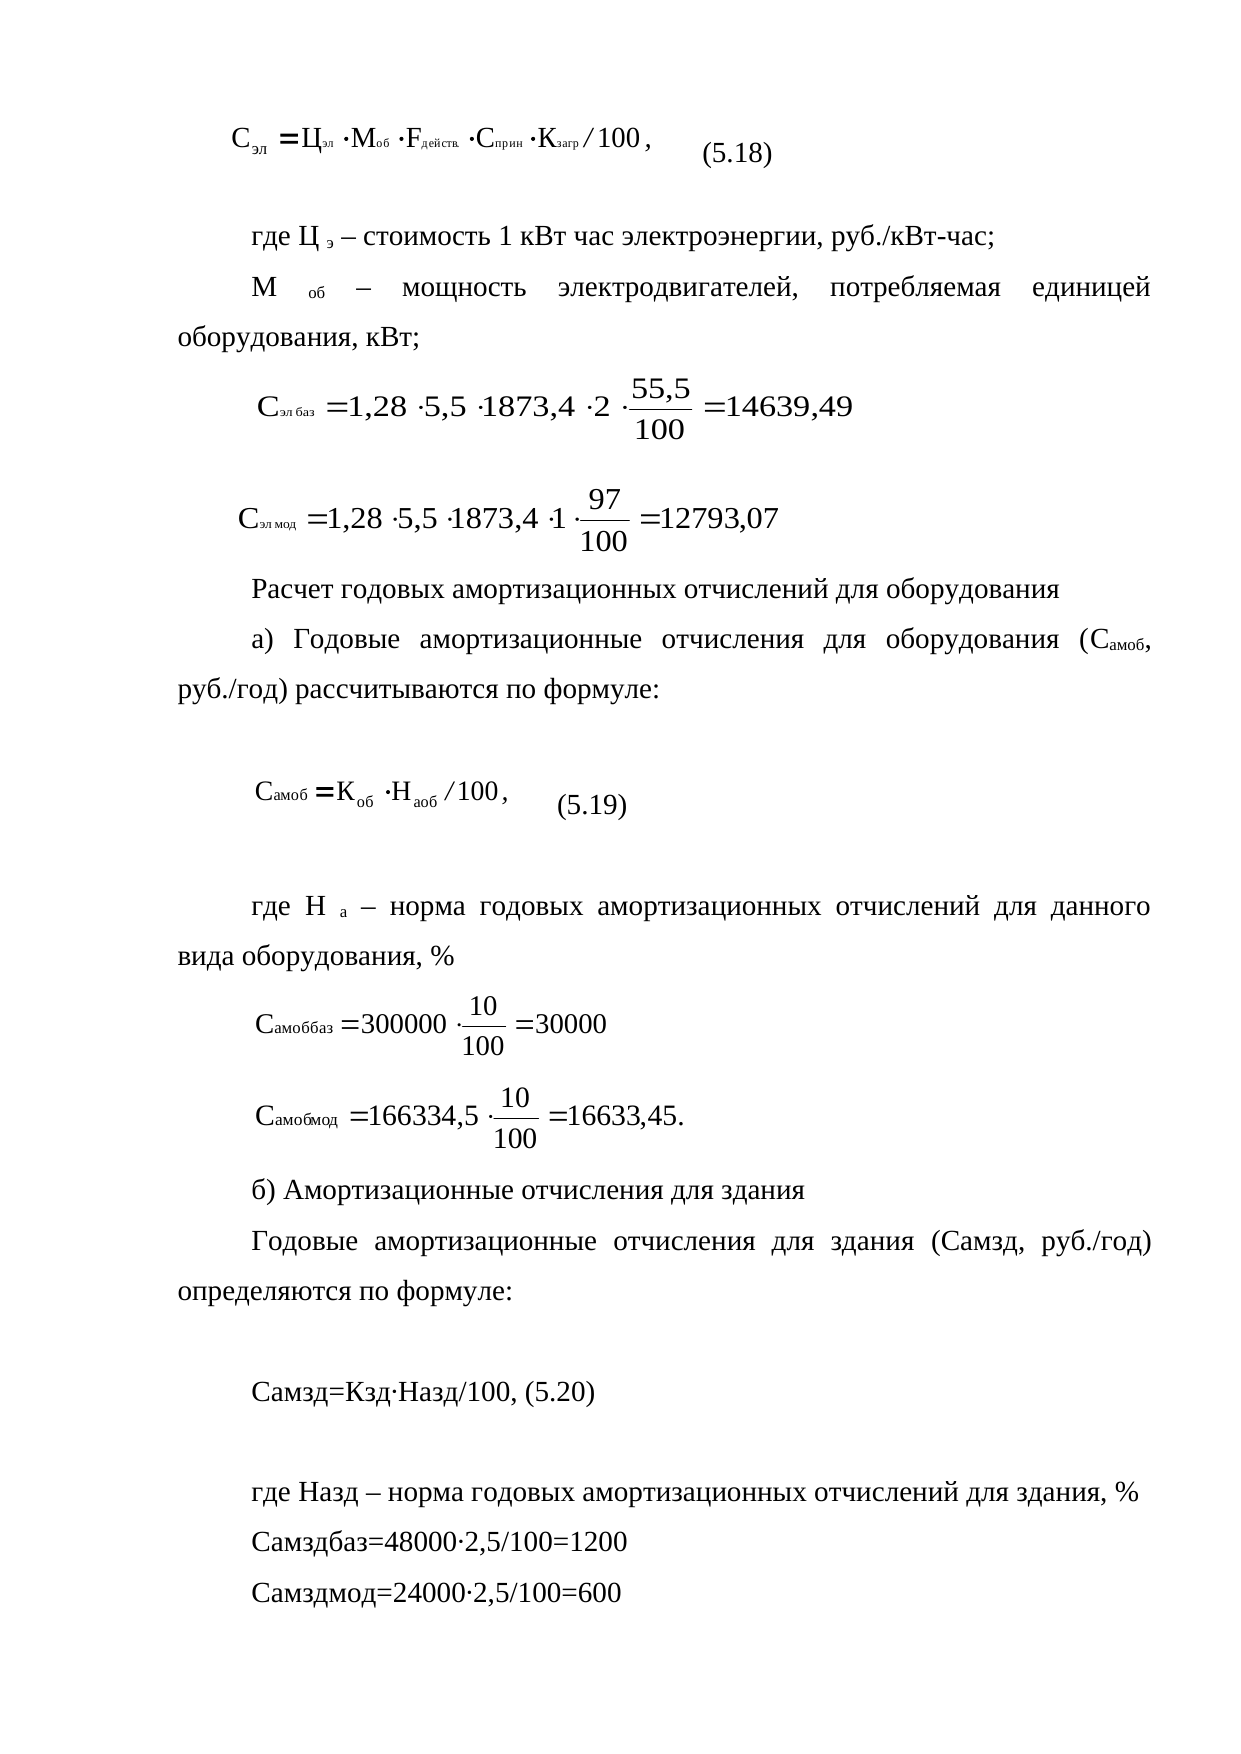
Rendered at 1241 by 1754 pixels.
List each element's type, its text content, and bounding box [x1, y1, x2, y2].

text (5.19) [177, 772, 1152, 821]
text б) Амортизационные отчисления для здания [177, 1172, 1152, 1206]
text Самзд=Кзд∙Назд/100, (5.20) [177, 1374, 1152, 1407]
text М об – мощность электродвигателей, потребляемая единицей оборудования, кВт; [177, 269, 1152, 353]
text а) Годовые амортизационные отчисления для оборудования (Самоб, руб./год) рассчитываются по формуле: [177, 621, 1152, 705]
text где Назд – норма годовых амортизационных отчислений для здания, % [177, 1474, 1152, 1508]
text Самздбаз=48000∙2,5/100=1200 [177, 1524, 1152, 1558]
text Самздмод=24000∙2,5/100=600 [177, 1575, 1152, 1608]
text Расчет годовых амортизационных отчислений для оборудования [177, 571, 1152, 604]
text где Н а – норма годовых амортизационных отчислений для данного вида оборудования, % [177, 888, 1152, 971]
text Годовые амортизационные отчисления для здания (Самзд, руб./год) определяются по формуле: [177, 1223, 1152, 1307]
text где Ц э – стоимость 1 кВт час электроэнергии, руб./кВт-час; [177, 218, 1152, 252]
